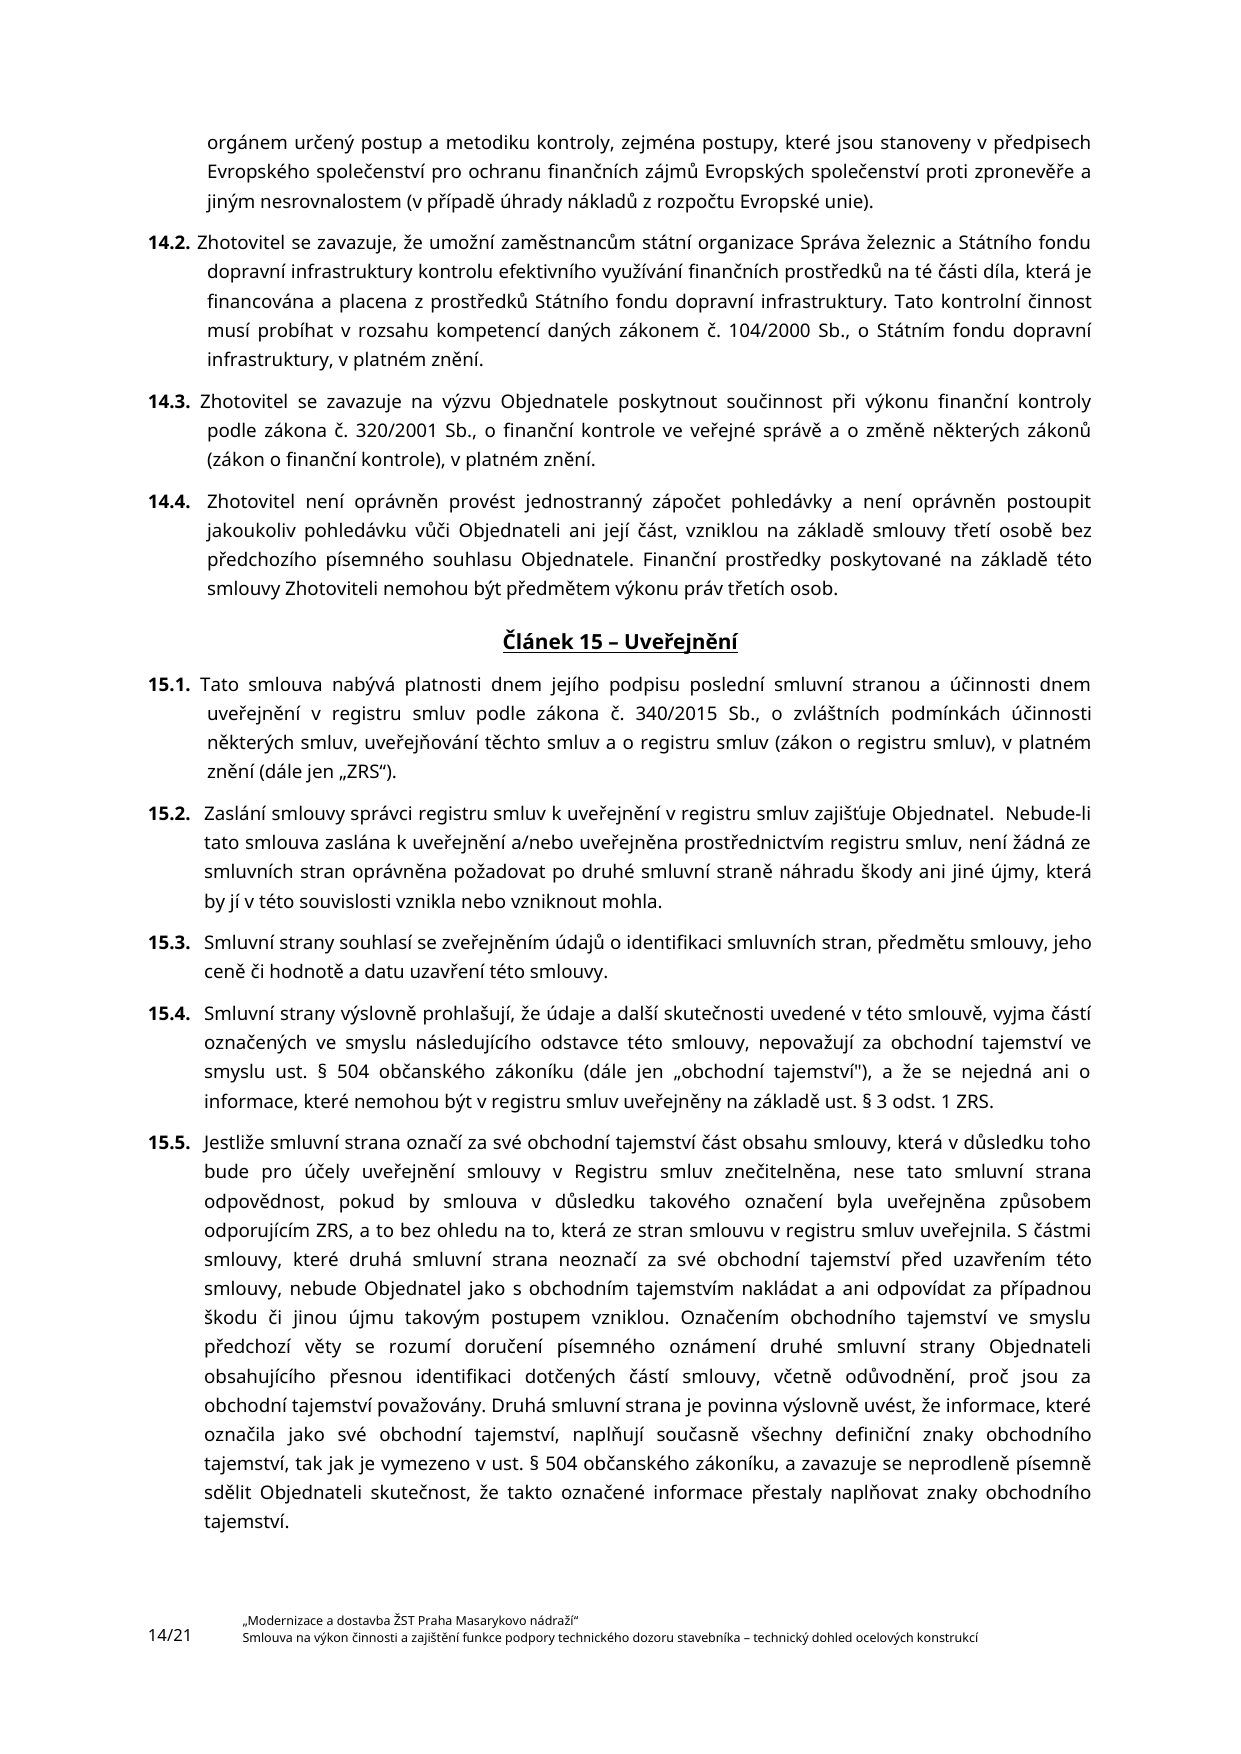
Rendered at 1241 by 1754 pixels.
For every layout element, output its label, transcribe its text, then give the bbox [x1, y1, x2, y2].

text 15.5. Jestliže smluvní strana označí za své obchodní tajemství část obsahu smlouvy, která v důsledku toho bude pro účely uveřejnění smlouvy v Registru smluv znečitelněna, nese tato smluvní strana odpovědnost, pokud by smlouva v důsledku takového označení byla uveřejněna způsobem odporujícím ZRS, a to bez ohledu na to, která ze stran smlouvu v registru smluv uveřejnila. S částmi smlouvy, které druhá smluvní strana neoznačí za své obchodní tajemství před uzavřením této smlouvy, nebude Objednatel jako s obchodním tajemstvím nakládat a ani odpovídat za případnou škodu či jinou újmu takovým postupem vzniklou. Označením obchodního tajemství ve smyslu předchozí věty se rozumí doručení písemného oznámení druhé smluvní strany Objednateli obsahujícího přesnou identifikaci dotčených částí smlouvy, včetně odůvodnění, proč jsou za obchodní tajemství považovány. Druhá smluvní strana je povinna výslovně uvést, že informace, které označila jako své obchodní tajemství, naplňují současně všechny definiční znaky obchodního tajemství, tak jak je vymezeno v ust. § 504 občanského zákoníku, a zavazuje se neprodleně písemně sdělit Objednateli skutečnost, že takto označené informace přestaly naplňovat znaky obchodního tajemství. [148, 1126, 1092, 1535]
subtitle Článek 15 – Uveřejnění [148, 626, 1092, 656]
text 14.2. Zhotovitel se zavazuje, že umožní zaměstnancům státní organizace Správa železnic a Státního fondu dopravní infrastruktury kontrolu efektivního využívání finančních prostředků na té části díla, která je financována a placena z prostředků Státního fondu dopravní infrastruktury. Tato kontrolní činnost musí probíhat v rozsahu kompetencí daných zákonem č. 104/2000 Sb., o Státním fondu dopravní infrastruktury, v platném znění. [148, 226, 1092, 372]
text 15.4. Smluvní strany výslovně prohlašují, že údaje a další skutečnosti uvedené v této smlouvě, vyjma částí označených ve smyslu následujícího odstavce této smlouvy, nepovažují za obchodní tajemství ve smyslu ust. § 504 občanského zákoníku (dále jen „obchodní tajemství"), a že se nejedná ani o informace, které nemohou být v registru smluv uveřejněny na základě ust. § 3 odst. 1 ZRS. [148, 997, 1092, 1114]
text 14.3. Zhotovitel se zavazuje na výzvu Objednatele poskytnout součinnost při výkonu finanční kontroly podle zákona č. 320/2001 Sb., o finanční kontrole ve veřejné správě a o změně některých zákonů (zákon o finanční kontrole), v platném znění. [148, 385, 1092, 472]
text 15.1. Tato smlouva nabývá platnosti dnem jejího podpisu poslední smluvní stranou a účinnosti dnem uveřejnění v registru smluv podle zákona č. 340/2015 Sb., o zvláštních podmínkách účinnosti některých smluv, uveřejňování těchto smluv a o registru smluv (zákon o registru smluv), v platném znění (dále jen „ZRS“). [148, 668, 1092, 785]
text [148, 126, 1092, 214]
text 15.2. Zaslání smlouvy správci registru smluv k uveřejnění v registru smluv zajišťuje Objednatel. Nebude-li tato smlouva zaslána k uveřejnění a/nebo uveřejněna prostřednictvím registru smluv, není žádná ze smluvních stran oprávněna požadovat po druhé smluvní straně náhradu škody ani jiné újmy, která by jí v této souvislosti vznikla nebo vzniknout mohla. [148, 797, 1092, 914]
text 14.4. Zhotovitel není oprávněn provést jednostranný zápočet pohledávky a není oprávněn postoupit jakoukoliv pohledávku vůči Objednateli ani její část, vzniklou na základě smlouvy třetí osobě bez předchozího písemného souhlasu Objednatele. Finanční prostředky poskytované na základě této smlouvy Zhotoviteli nemohou být předmětem výkonu práv třetích osob. [148, 485, 1092, 601]
text 15.3. Smluvní strany souhlasí se zveřejněním údajů o identifikaci smluvních stran, předmětu smlouvy, jeho ceně či hodnotě a datu uzavření této smlouvy. [148, 926, 1092, 985]
